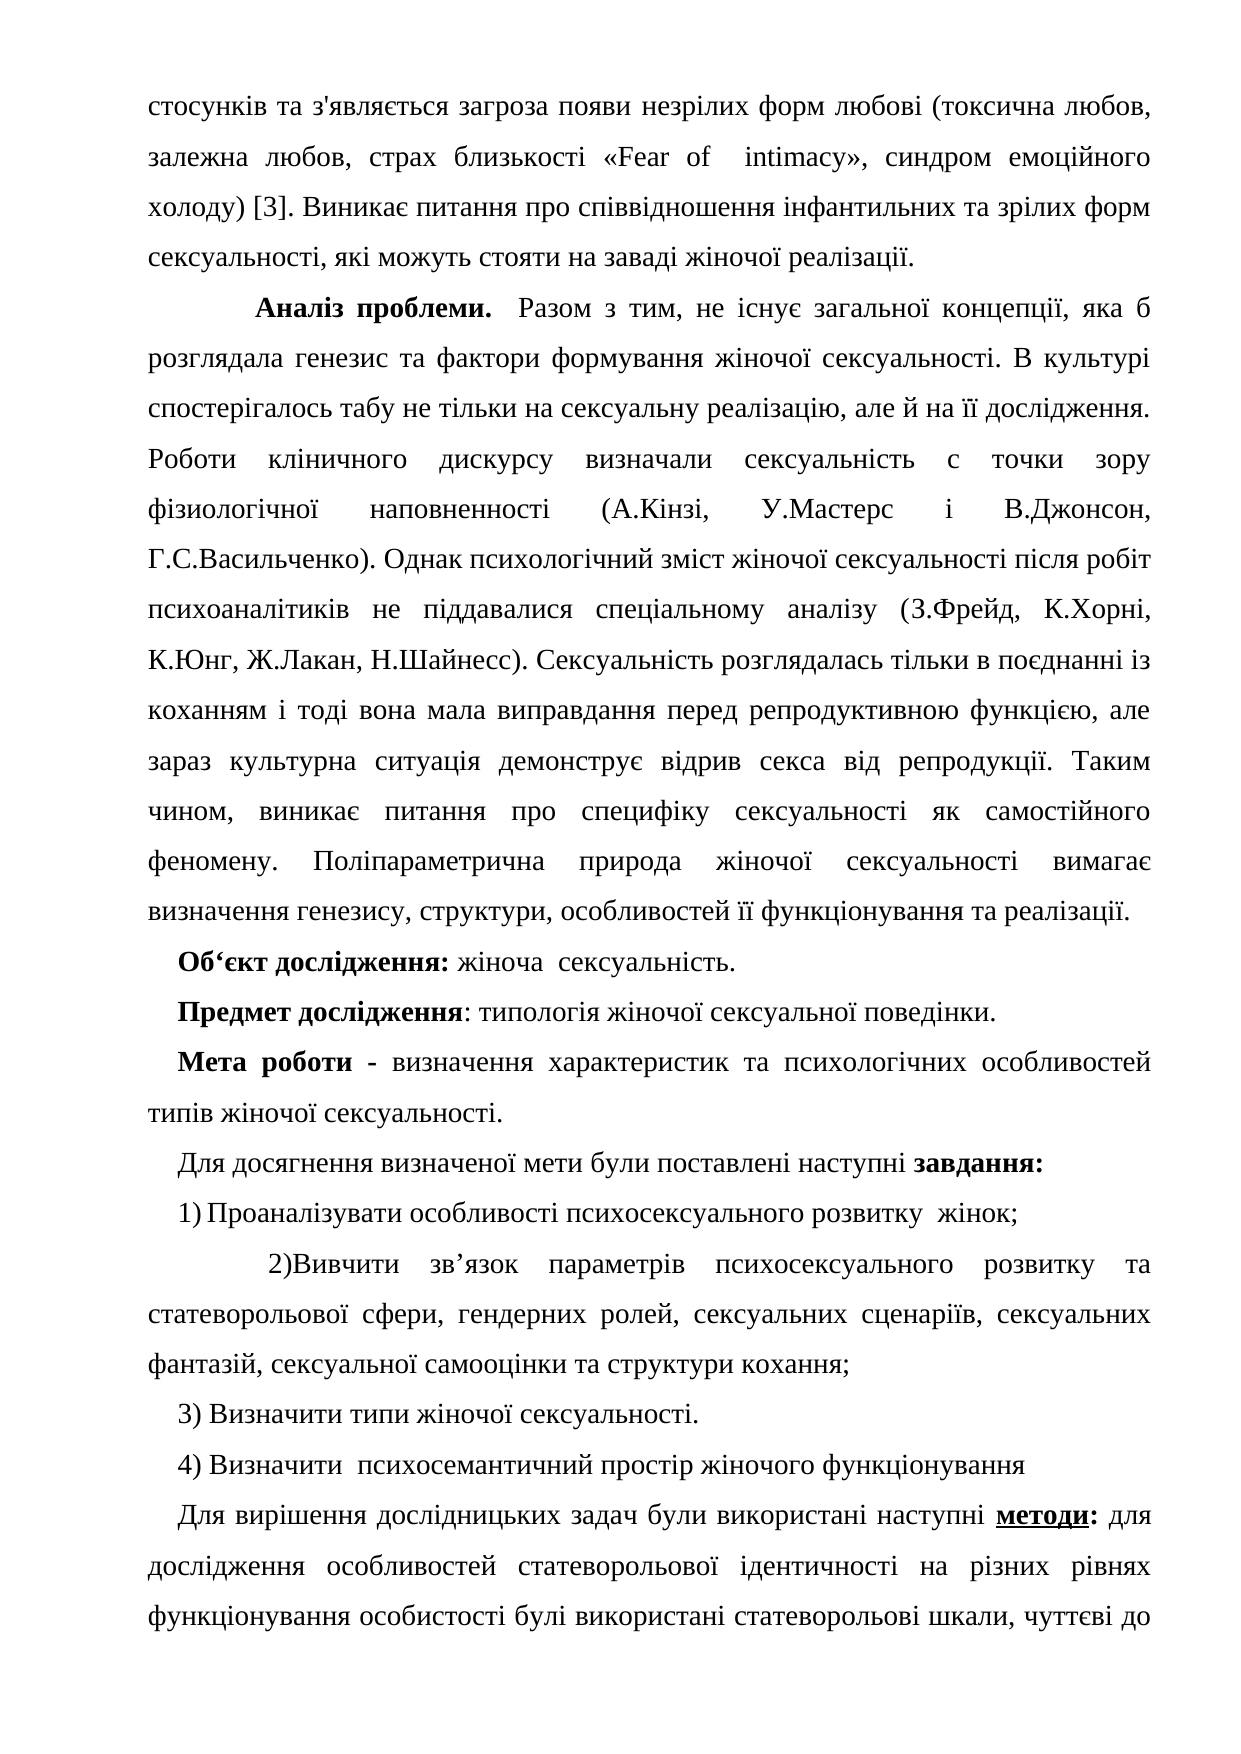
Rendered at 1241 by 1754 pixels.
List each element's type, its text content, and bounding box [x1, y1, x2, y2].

text Об‘єкт дослідження: жіноча сексуальність. [148, 944, 1152, 977]
text Аналіз проблеми. Разом з тим, не існує загальної концепції, яка б розглядала генезис та фактори формування жіночої сексуальності. В культурі спостерігалось табу не тільки на сексуальну реалізацію, але й на її дослідження. Роботи кліничного дискурсу визначали сексуальність с точки зору фізиологічної наповненності (А.Кінзі, У.Мастерс і В.Джонсон, Г.С.Васильченко). Однак психологічний зміст жіночої сексуальності після робіт психоаналітиків не піддавалися спеціальному аналізу (З.Фрейд, К.Хорні, К.Юнг, Ж.Лакан, Н.Шайнесс). Сексуальність розглядалась тільки в поєднанні із коханням і тоді вона мала виправдання перед репродуктивною функцією, але зараз культурна ситуація демонструє відрив секса від репродукції. Таким чином, виникає питання про специфіку сексуальності як самостійного феномену. Поліпараметрична природа жіночої сексуальності вимагає визначення генезису, структури, особливостей її функціонування та реалізації. [148, 290, 1152, 927]
text 2)Вивчити зв’язок параметрів психосексуального розвитку та статеворольової сфери, гендерних ролей, сексуальних сценаріїв, сексуальних фантазій, сексуальної самооцінки та структури кохання; [148, 1246, 1152, 1380]
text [148, 88, 1152, 273]
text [148, 1497, 1152, 1631]
text Мета роботи - визначення характеристик та психологічних особливостей типів жіночої сексуальності. [148, 1044, 1152, 1128]
text Для досягнення визначеної мети були поставлені наступні завдання: [148, 1145, 1152, 1179]
text 3) Визначити типи жіночої сексуальності. [148, 1397, 1152, 1430]
text Предмет дослідження: типологія жіночої сексуальної поведінки. [148, 994, 1152, 1028]
list Проаналізувати особливості психосексуального розвитку жінок; [148, 1195, 1152, 1229]
text 4) Визначити психосемантичний простір жіночого функціонування [148, 1447, 1152, 1481]
